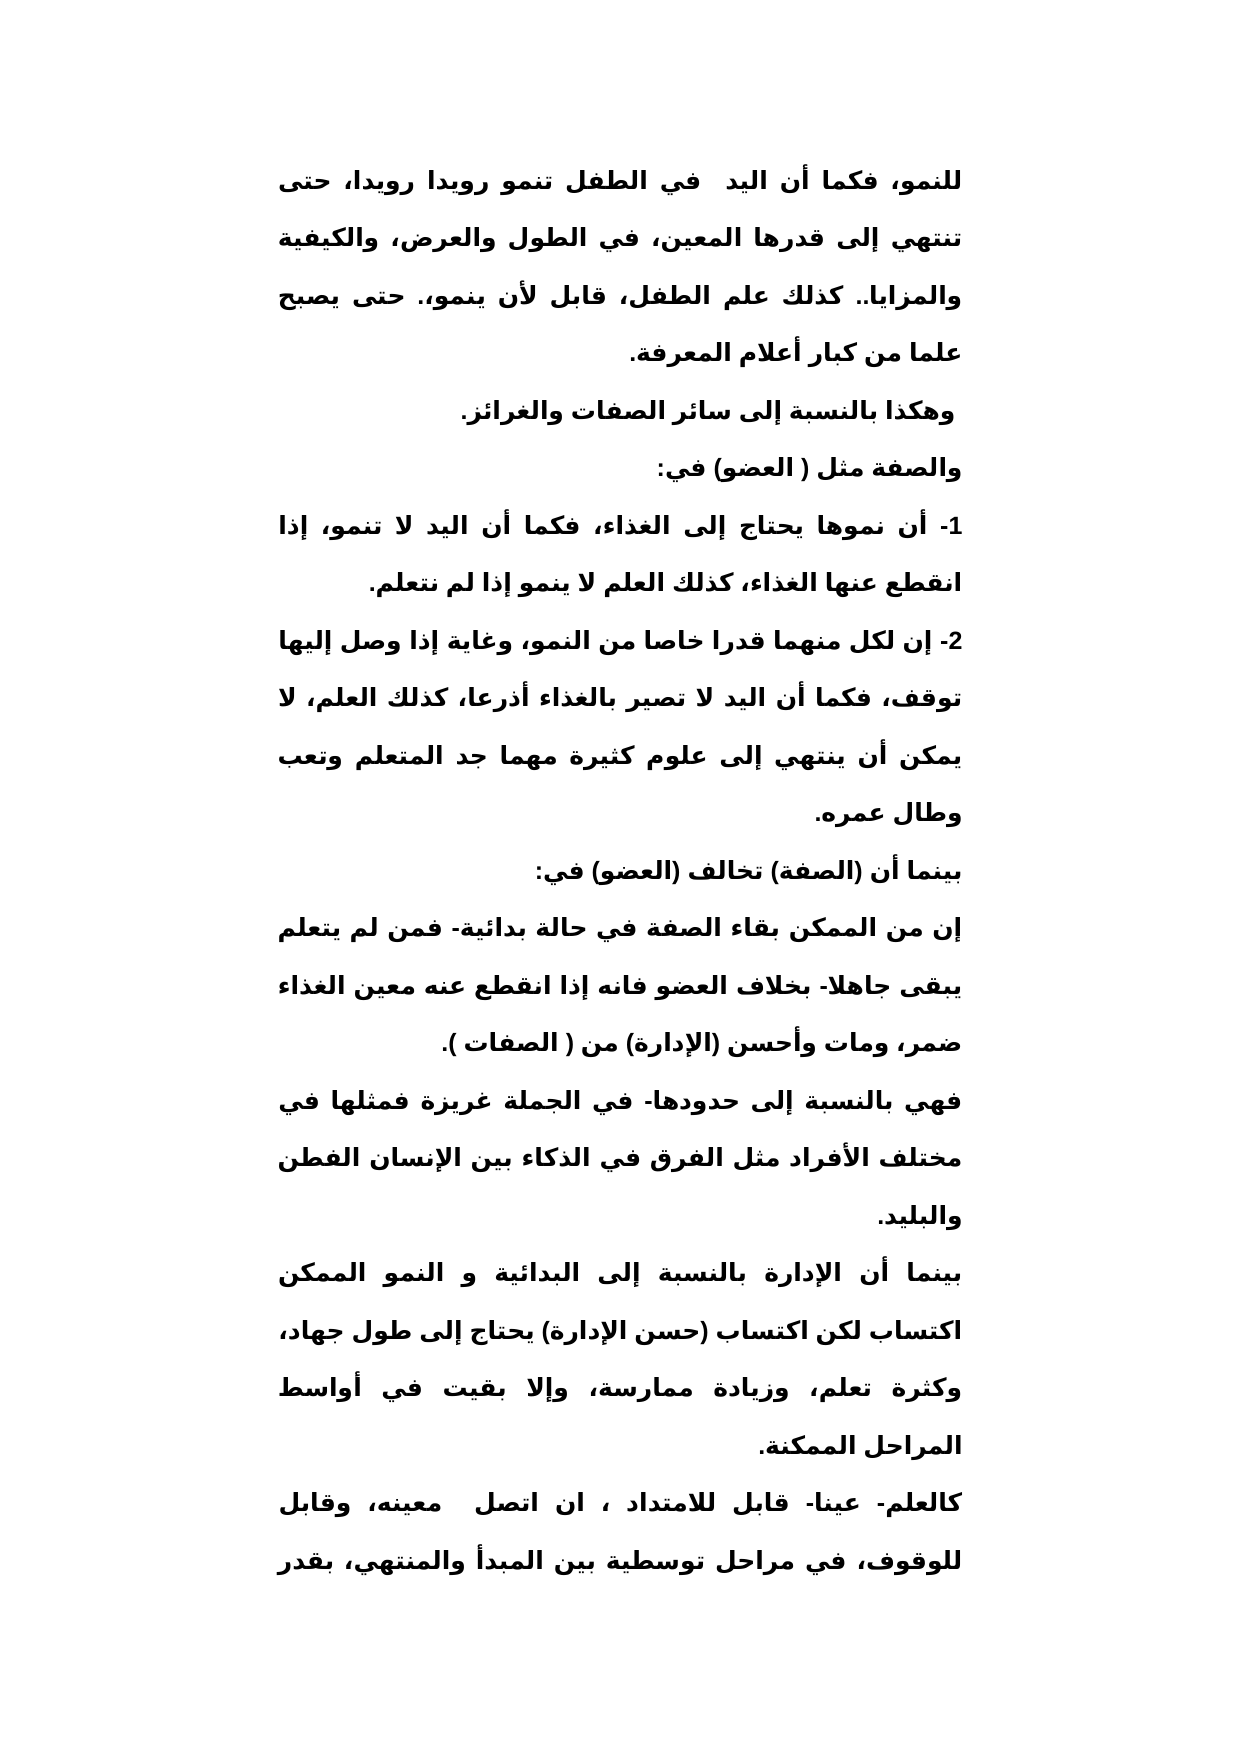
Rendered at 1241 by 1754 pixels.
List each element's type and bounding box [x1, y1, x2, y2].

table_cell [231, 150, 1009, 1574]
